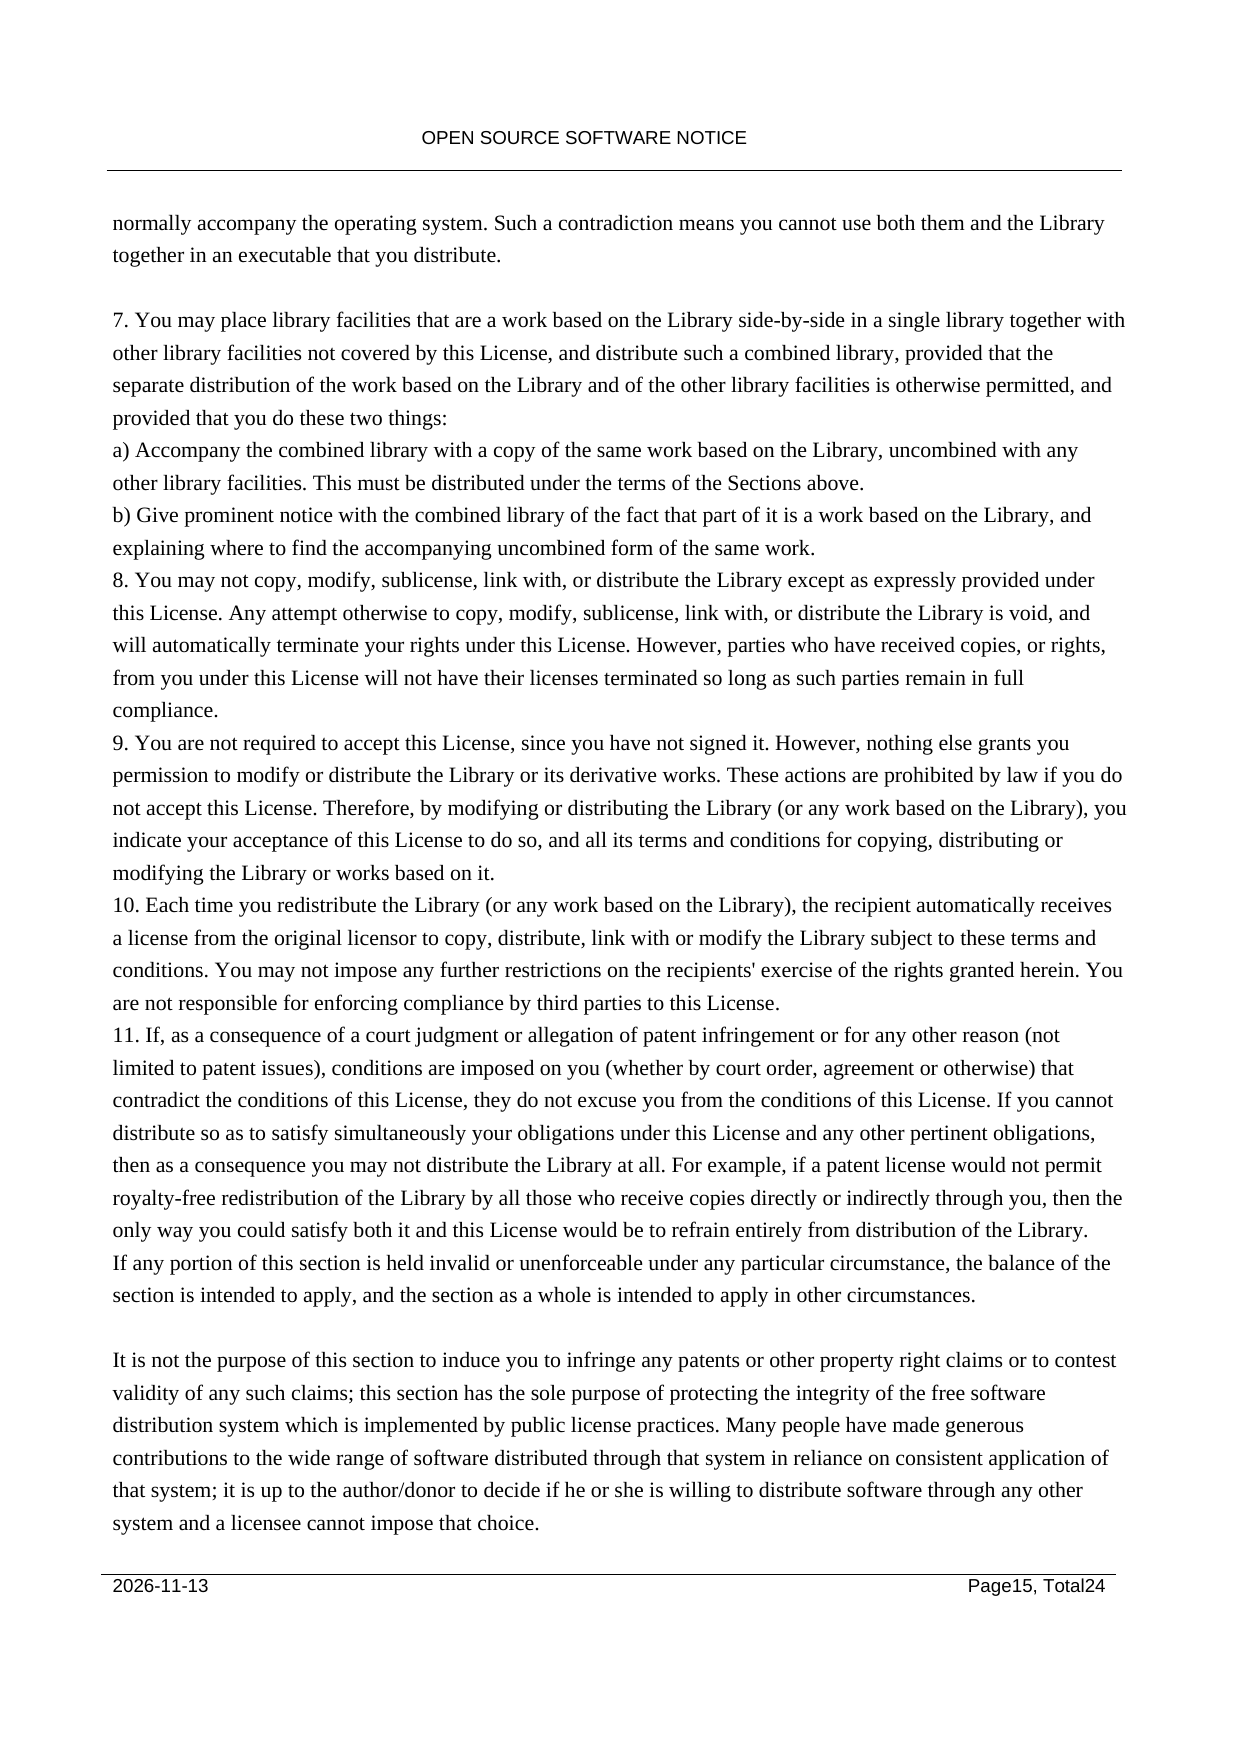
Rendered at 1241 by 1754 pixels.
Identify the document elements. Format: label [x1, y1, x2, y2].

text [112, 206, 1128, 1539]
